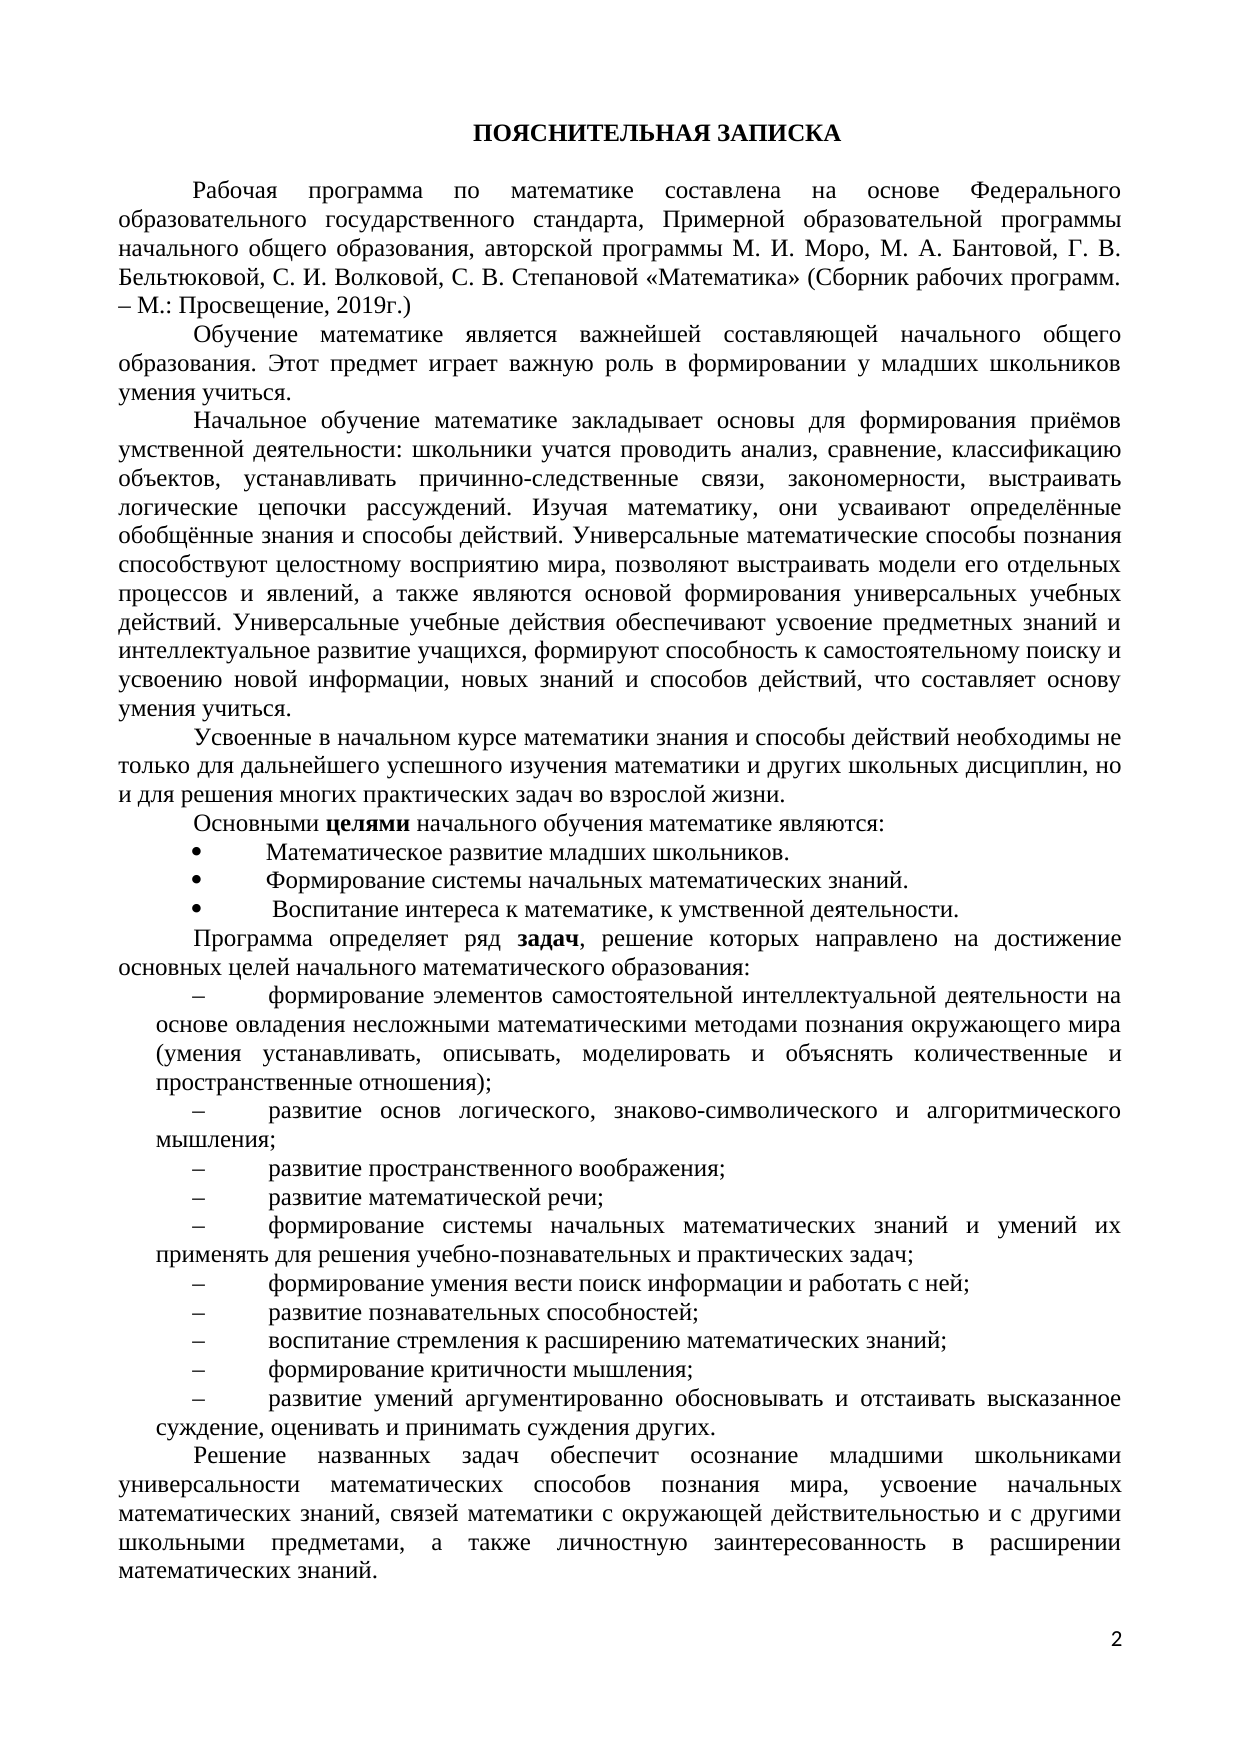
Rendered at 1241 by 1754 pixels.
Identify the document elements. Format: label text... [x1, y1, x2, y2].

text Решение названных задач обеспечит осознание младшими школьниками универсальности математических способов познания мира, усвоение начальных математических знаний, связей математики с окружающей действительностью и с другими школьными предметами, а также личностную заинтересованность в расширении математических знаний. [118, 1441, 1122, 1584]
text Рабочая программа по математике составлена на основе Федерального образовательного государственного стандарта, Примерной образовательной программы начального общего образования, авторской программы М. И. Моро, М. А. Бантовой, Г. В. Бельтюковой, С. И. Волковой, С. В. Степановой «Математика» (Сборник рабочих программ. – М.: Просвещение, 2019г.) [118, 176, 1122, 319]
list развитие познавательных способностей; [156, 1297, 1122, 1326]
list Математическое развитие младших школьников. [118, 837, 1122, 866]
list развитие пространственного воображения; [156, 1153, 1122, 1182]
list развитие умений аргументированно обосновывать и отстаивать высказанное суждение, оценивать и принимать суждения других. [156, 1383, 1122, 1441]
list Воспитание интереса к математике, к умственной деятельности. [118, 894, 1122, 923]
list развитие основ логического, знаково-символического и алгоритмического мышления; [156, 1096, 1122, 1153]
list воспитание стремления к расширению математических знаний; [156, 1326, 1122, 1354]
list формирование критичности мышления; [156, 1354, 1122, 1383]
list формирование умения вести поиск информации и работать с ней; [156, 1268, 1122, 1297]
list Формирование системы начальных математических знаний. [118, 866, 1122, 894]
text Начальное обучение математике закладывает основы для формирования приёмов умственной деятельности: школьники учатся проводить анализ, сравнение, классификацию объектов, устанавливать причинно-следственные связи, закономерности, выстраивать логические цепочки рассуждений. Изучая математику, они усваивают определённые обобщённые знания и способы действий. Универсальные математические способы познания способствуют целостному восприятию мира, позволяют выстраивать модели его отдельных процессов и явлений, а также являются основой формирования универсальных учебных действий. Универсальные учебные действия обеспечивают усвоение предметных знаний и интеллектуальное развитие учащихся, формируют способность к самостоятельному поиску и усвоению новой информации, новых знаний и способов действий, что составляет основу умения учиться. [118, 406, 1122, 722]
list развитие математической речи; [156, 1182, 1122, 1211]
text Усвоенные в начальном курсе математики знания и способы действий необходимы не только для дальнейшего успешного изучения математики и других школьных дисциплин, но и для решения многих практических задач во взрослой жизни. [118, 722, 1122, 808]
text Обучение математике является важнейшей составляющей начального общего образования. Этот предмет играет важную роль в формировании у младших школьников умения учиться. [118, 319, 1122, 406]
list формирование системы начальных математических знаний и умений их применять для решения учебно-познавательных и практических задач; [156, 1211, 1122, 1268]
text ПОЯСНИТЕЛЬНАЯ ЗАПИСКА [118, 118, 1122, 147]
list формирование элементов самостоятельной интеллектуальной деятельности на основе овладения несложными математическими методами познания окружающего мира (умения устанавливать, описывать, моделировать и объяснять количественные и пространственные отношения); [156, 981, 1122, 1096]
text Программа определяет ряд задач, решение которых направлено на достижение основных целей начального математического образования: [118, 923, 1122, 981]
text Основными целями начального обучения математике являются: [118, 808, 1122, 837]
